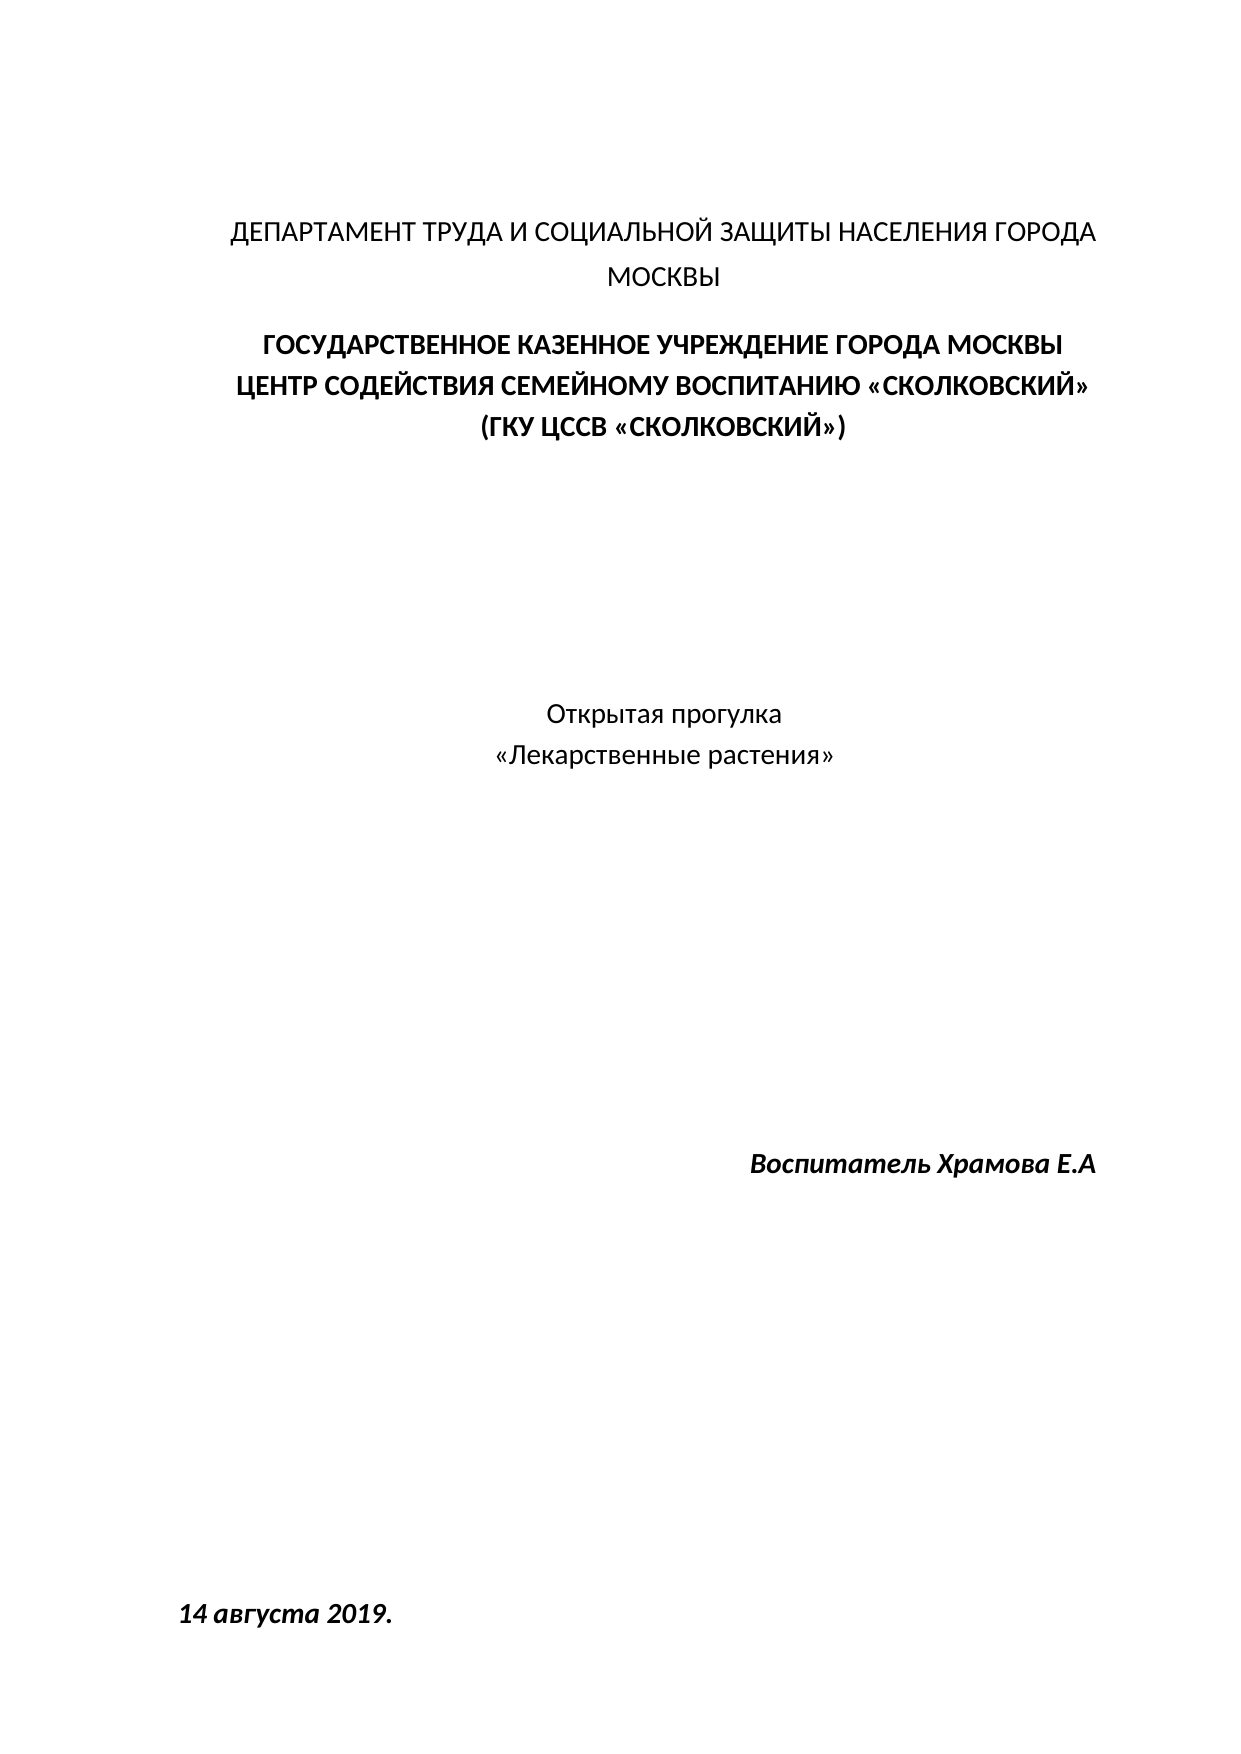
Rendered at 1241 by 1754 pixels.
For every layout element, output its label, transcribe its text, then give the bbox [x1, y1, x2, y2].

text ДЕПАРТАМЕНТ ТРУДА И СОЦИАЛЬНОЙ ЗАЩИТЫ НАСЕЛЕНИЯ ГОРОДА [177, 213, 1149, 249]
text Воспитатель Храмова Е.А [177, 1145, 1152, 1181]
text ГОСУДАРСТВЕННОЕ КАЗЕННОЕ УЧРЕЖДЕНИЕ ГОРОДА МОСКВЫ ЦЕНТР СОДЕЙСТВИЯ СЕМЕЙНОМУ ВОСПИТАНИЮ «СКОЛКОВСКИЙ» [177, 326, 1149, 403]
text (ГКУ ЦССВ «СКОЛКОВСКИЙ») [177, 408, 1149, 444]
text МОСКВЫ [177, 258, 1149, 294]
text Открытая прогулка «Лекарственные растения» [177, 695, 1152, 771]
text 14 августа 2019. [177, 1595, 1152, 1631]
